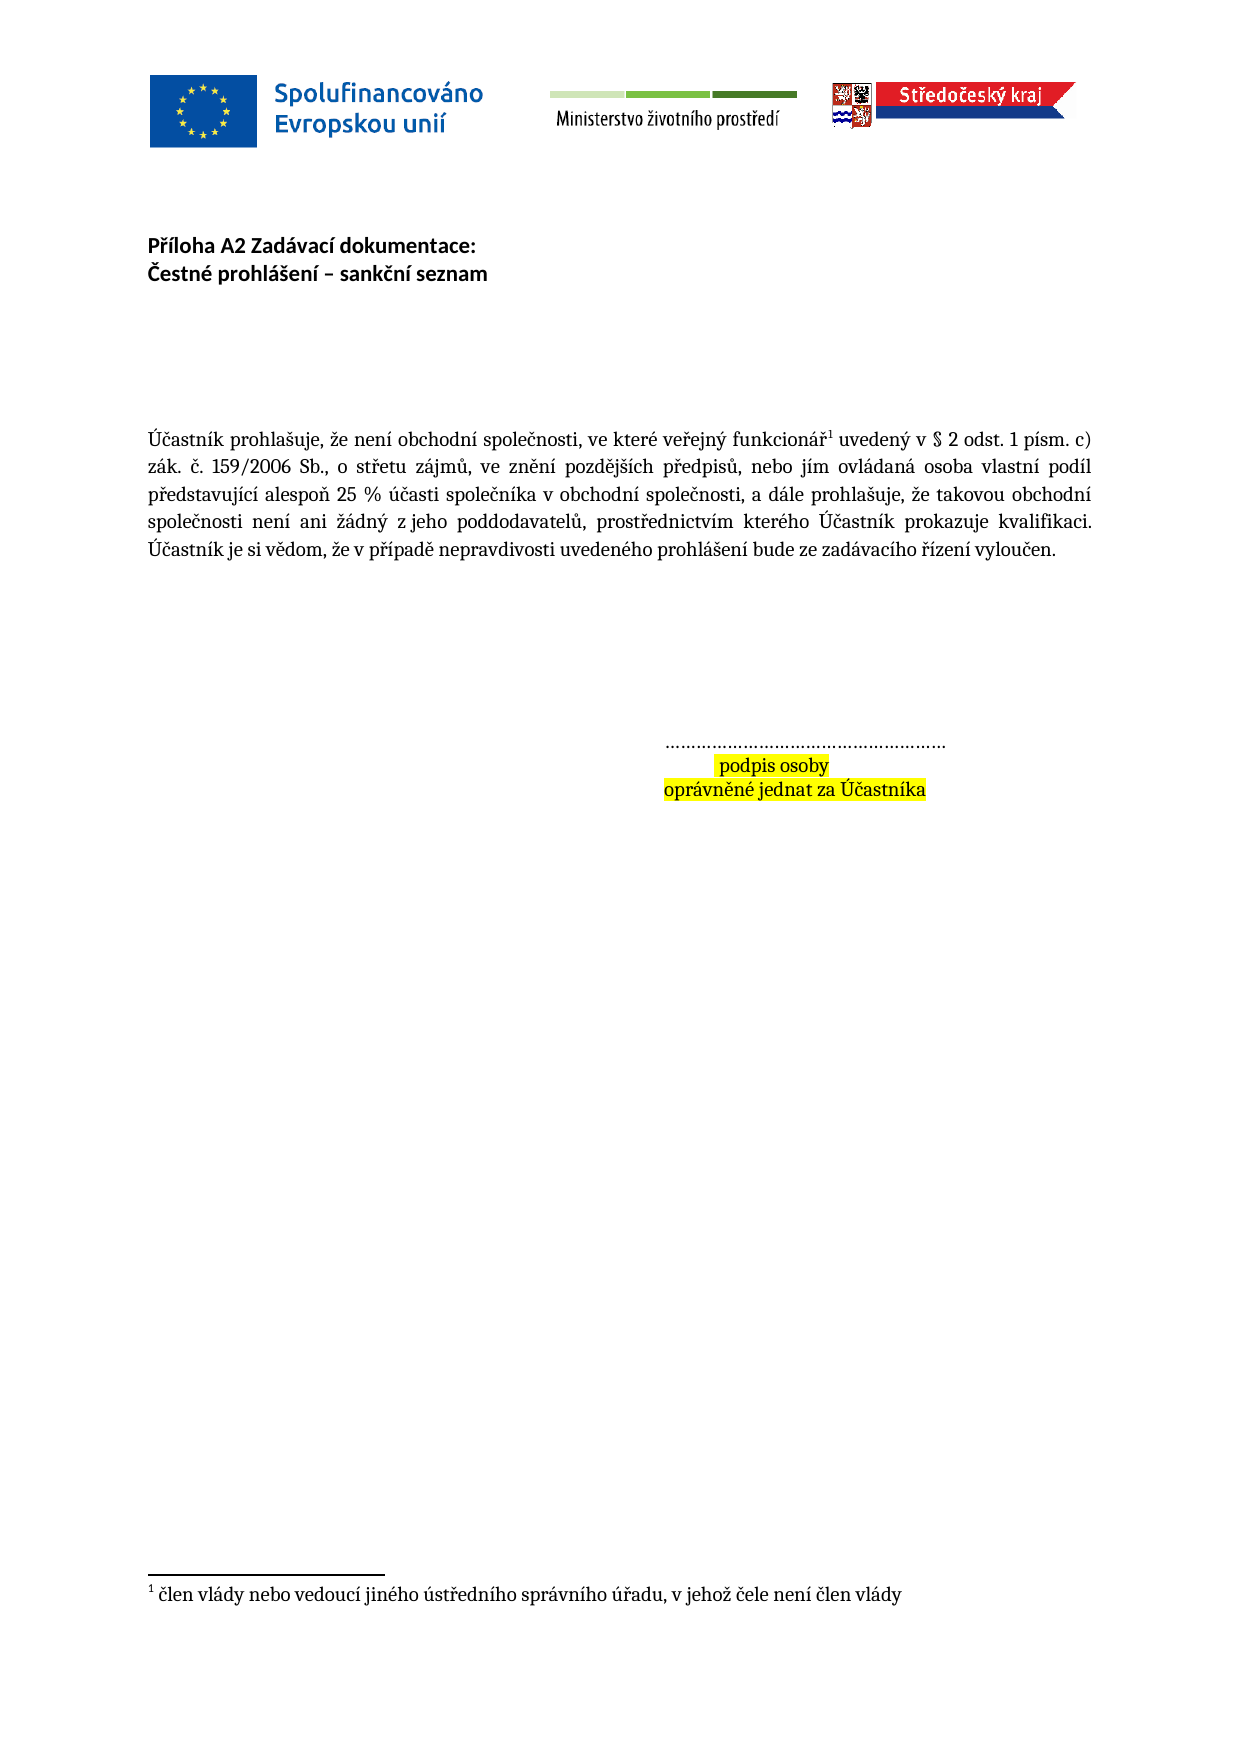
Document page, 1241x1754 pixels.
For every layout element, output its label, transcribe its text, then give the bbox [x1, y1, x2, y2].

text Účastník prohlašuje, že není obchodní společnosti, ve které veřejný funkcionář uvedený v § 2 odst. 1 písm. c) zák. č. 159/2006 Sb., o střetu zájmů, ve znění pozdějších předpisů, nebo jím ovládaná osoba vlastní podíl představující alespoň 25 % účasti společníka v obchodní společnosti, a dále prohlašuje, že takovou obchodní společnosti není ani žádný z jeho poddodavatelů, prostřednictvím kterého Účastník prokazuje kvalifikaci. Účastník je si vědom, že v případě nepravdivosti uvedeného prohlášení bude ze zadávacího řízení vyloučen. [148, 427, 1093, 561]
picture [147, 73, 1092, 148]
text ……………………………………………… [590, 729, 1093, 753]
text podpis osoby [590, 753, 1093, 777]
text oprávněné jednat za Účastníka [590, 777, 1093, 801]
